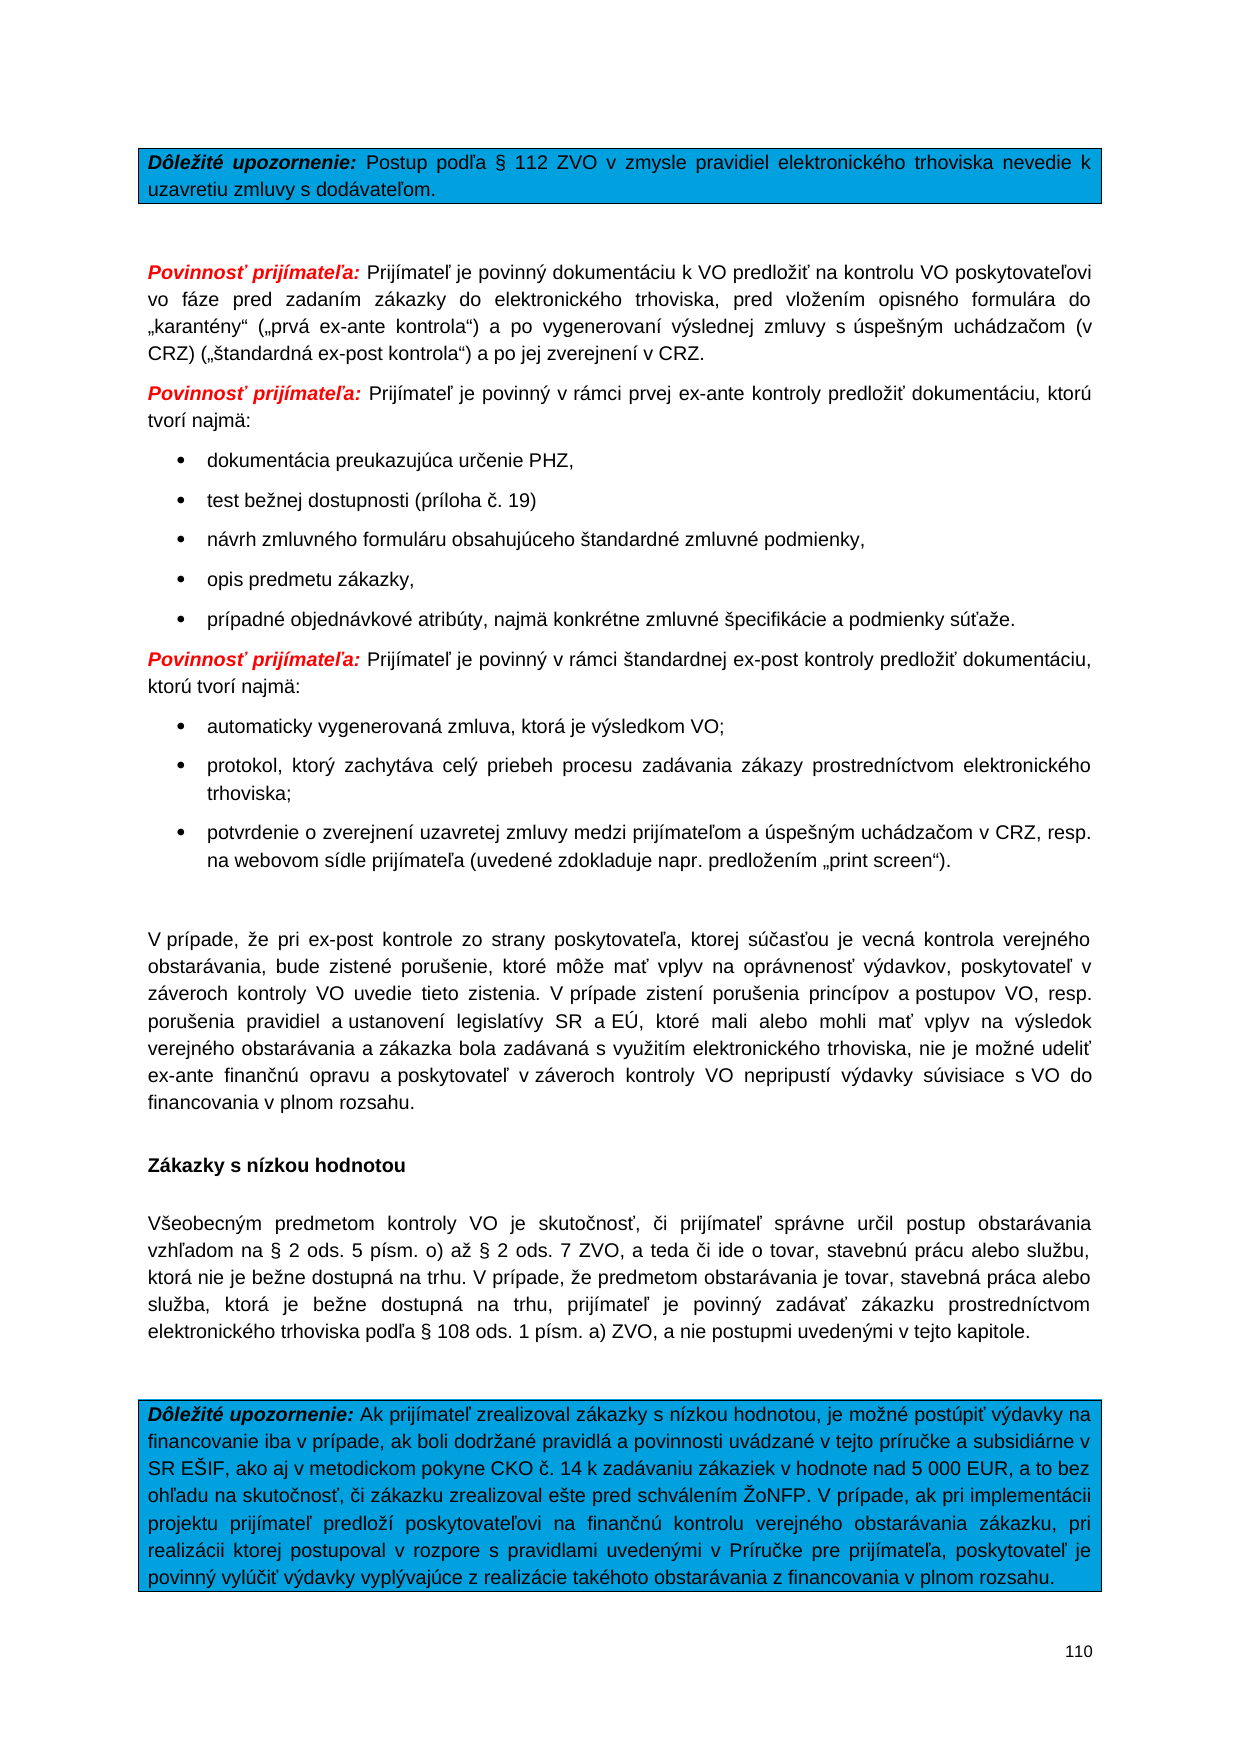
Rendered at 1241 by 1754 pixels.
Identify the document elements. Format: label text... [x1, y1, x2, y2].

text Všeobecným predmetom kontroly VO je skutočnosť, či prijímateľ správne určil postup obstarávania vzhľadom na § 2 ods. 5 písm. o) až § 2 ods. 7 ZVO, a teda či ide o tovar, stavebnú prácu alebo službu, ktorá nie je bežne dostupná na trhu. V prípade, že predmetom obstarávania je tovar, stavebná práca alebo služba, ktorá je bežne dostupná na trhu, prijímateľ je povinný zadávať zákazku prostredníctvom elektronického trhoviska podľa § 108 ods. 1 písm. a) ZVO, a nie postupmi uvedenými v tejto kapitole. [148, 1211, 1092, 1343]
text Povinnosť prijímateľa: Prijímateľ je povinný v rámci prvej ex-ante kontroly predložiť dokumentáciu, ktorú tvorí najmä: [148, 382, 1092, 432]
text Dôležité upozornenie: Ak prijímateľ zrealizoval zákazky s nízkou hodnotou, je možné postúpiť výdavky na financovanie iba v prípade, ak boli dodržané pravidlá a povinnosti uvádzané v tejto príručke a subsidiárne v SR EŠIF, ako aj v metodickom pokyne CKO č. 14 k zadávaniu zákaziek v hodnote nad 5 000 EUR, a to bez ohľadu na skutočnosť, či zákazku zrealizoval ešte pred schválením ŽoNFP. V prípade, ak pri implementácii projektu prijímateľ predloží poskytovateľovi na finančnú kontrolu verejného obstarávania zákazku, pri realizácii ktorej postupoval v rozpore s pravidlami uvedenými v Príručke pre prijímateľa, poskytovateľ je povinný vylúčiť výdavky vyplývajúce z realizácie takéhoto obstarávania z financovania v plnom rozsahu. [139, 1401, 1101, 1591]
text Dôležité upozornenie: Postup podľa § 112 ZVO v zmysle pravidiel elektronického trhoviska nevedie k uzavretiu zmluvy s dodávateľom. [139, 149, 1101, 203]
text opis predmetu zákazky, [177, 568, 1092, 591]
text Zákazky s nízkou hodnotou [148, 1153, 1092, 1176]
text dokumentácia preukazujúca určenie PHZ, [177, 449, 1092, 471]
text potvrdenie o zverejnení uzavretej zmluvy medzi prijímateľom a úspešným uchádzačom v CRZ, resp. na webovom sídle prijímateľa (uvedené zdokladuje napr. predložením „print screen“). [177, 821, 1092, 871]
text Povinnosť prijímateľa: Prijímateľ je povinný v rámci štandardnej ex-post kontroly predložiť dokumentáciu, ktorú tvorí najmä: [148, 648, 1092, 697]
text Povinnosť prijímateľa: Prijímateľ je povinný dokumentáciu k VO predložiť na kontrolu VO poskytovateľovi vo fáze pred zadaním zákazky do elektronického trhoviska, pred vložením opisného formulára do „karantény“ („prvá ex-ante kontrola“) a po vygenerovaní výslednej zmluvy s úspešným uchádzačom (v CRZ) („štandardná ex-post kontrola“) a po jej zverejnení v CRZ. [148, 261, 1092, 365]
text protokol, ktorý zachytáva celý priebeh procesu zadávania zákazy prostredníctvom elektronického trhoviska; [177, 754, 1092, 804]
text prípadné objednávkové atribúty, najmä konkrétne zmluvné špecifikácie a podmienky súťaže. [177, 608, 1092, 631]
text automaticky vygenerovaná zmluva, ktorá je výsledkom VO; [177, 714, 1092, 737]
text návrh zmluvného formuláru obsahujúceho štandardné zmluvné podmienky, [177, 528, 1092, 551]
text test bežnej dostupnosti (príloha č. 19) [177, 488, 1092, 511]
text V prípade, že pri ex-post kontrole zo strany poskytovateľa, ktorej súčasťou je vecná kontrola verejného obstarávania, bude zistené porušenie, ktoré môže mať vplyv na oprávnenosť výdavkov, poskytovateľ v záveroch kontroly VO uvedie tieto zistenia. V prípade zistení porušenia princípov a postupov VO, resp. porušenia pravidiel a ustanovení legislatívy SR a EÚ, ktoré mali alebo mohli mať vplyv na výsledok verejného obstarávania a zákazka bola zadávaná s využitím elektronického trhoviska, nie je možné udeliť ex-ante finančnú opravu a poskytovateľ v záveroch kontroly VO nepripustí výdavky súvisiace s VO do financovania v plnom rozsahu. [148, 928, 1092, 1114]
